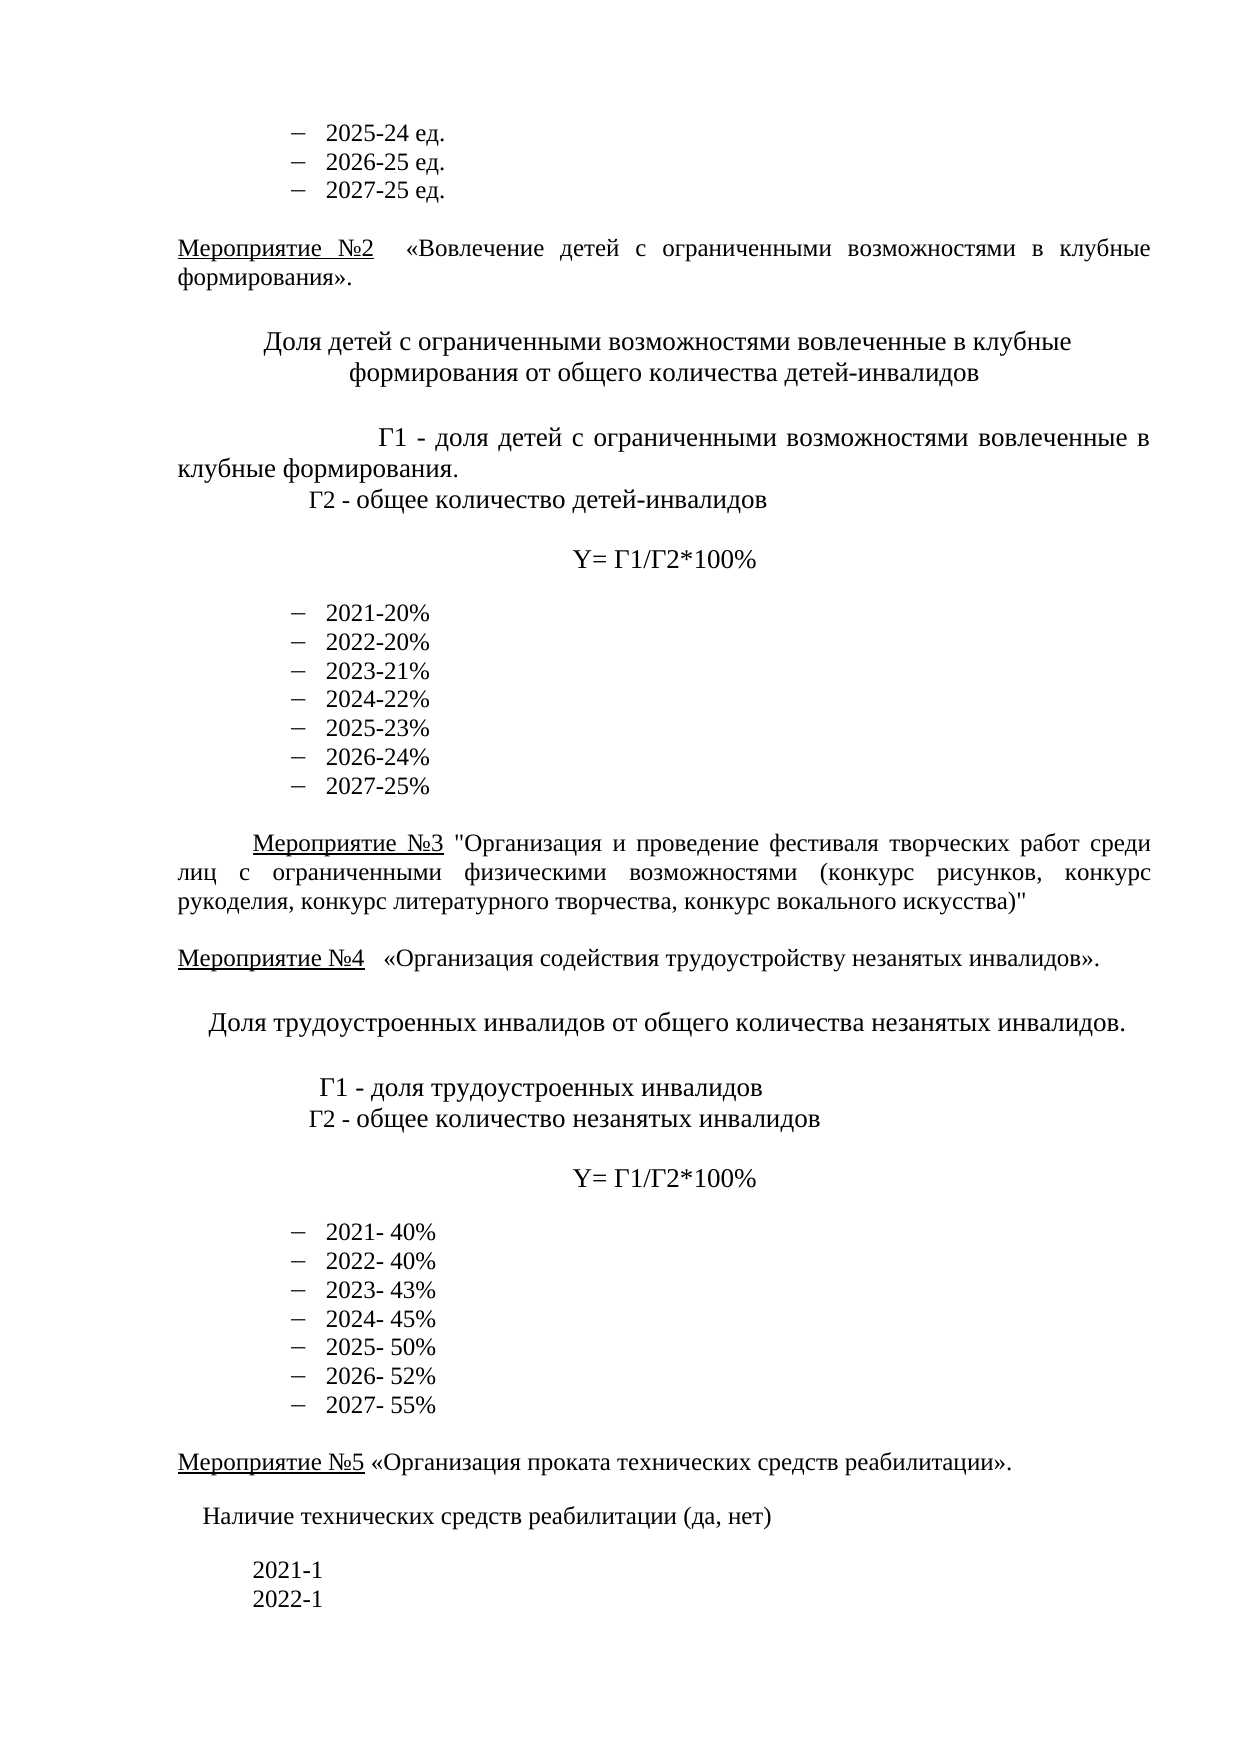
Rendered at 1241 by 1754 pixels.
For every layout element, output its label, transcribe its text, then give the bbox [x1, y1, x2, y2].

list 2026-25 ед. [288, 147, 1152, 176]
text Мероприятие №5 «Организация проката технических средств реабилитации». [177, 1447, 1152, 1476]
text Г2 - общее количество незанятых инвалидов [177, 1102, 1152, 1134]
text Мероприятие №4 «Организация содействия трудоустройству незанятых инвалидов». [177, 943, 1152, 972]
text Г2 - общее количество детей-инвалидов [177, 483, 1152, 514]
list 2025-23% [288, 713, 1152, 742]
list 2021- 40% [288, 1217, 1152, 1246]
list 2022- 40% [288, 1246, 1152, 1275]
list 2025-24 ед. [288, 118, 1152, 147]
text Y= Г1/Г2*100% [177, 543, 1152, 574]
text Y= Г1/Г2*100% [177, 1162, 1152, 1193]
list 2023-21% [288, 656, 1152, 684]
text Мероприятие №2 «Вовлечение детей с ограниченными возможностями в клубные формирования». [177, 233, 1152, 291]
list 2024-22% [288, 684, 1152, 713]
text 2022-1 [177, 1584, 1152, 1612]
text Наличие технических средств реабилитации (да, нет) [177, 1501, 1152, 1530]
list 2027-25% [288, 771, 1152, 799]
list 2026- 52% [288, 1361, 1152, 1390]
list 2026-24% [288, 742, 1152, 771]
text Г1 - доля детей с ограниченными возможностями вовлеченные в клубные формирования. [177, 421, 1152, 483]
text 2021-1 [177, 1555, 1152, 1584]
list 2022-20% [288, 627, 1152, 656]
text Доля трудоустроенных инвалидов от общего количества незанятых инвалидов. [177, 1006, 1152, 1037]
list 2027-25 ед. [288, 176, 1152, 204]
text Доля детей с ограниченными возможностями вовлеченные в клубные формирования от общего количества детей-инвалидов [177, 325, 1152, 387]
text Мероприятие №3 "Организация и проведение фестиваля творческих работ среди лиц с ограниченными физическими возможностями (конкурс рисунков, конкурс рукоделия, конкурс литературного творчества, конкурс вокального искусства)" [177, 828, 1152, 914]
text Г1 - доля трудоустроенных инвалидов [177, 1071, 1152, 1102]
list 2025- 50% [288, 1332, 1152, 1361]
list 2027- 55% [288, 1390, 1152, 1419]
list 2023- 43% [288, 1275, 1152, 1304]
list 2024- 45% [288, 1304, 1152, 1332]
list 2021-20% [288, 598, 1152, 627]
